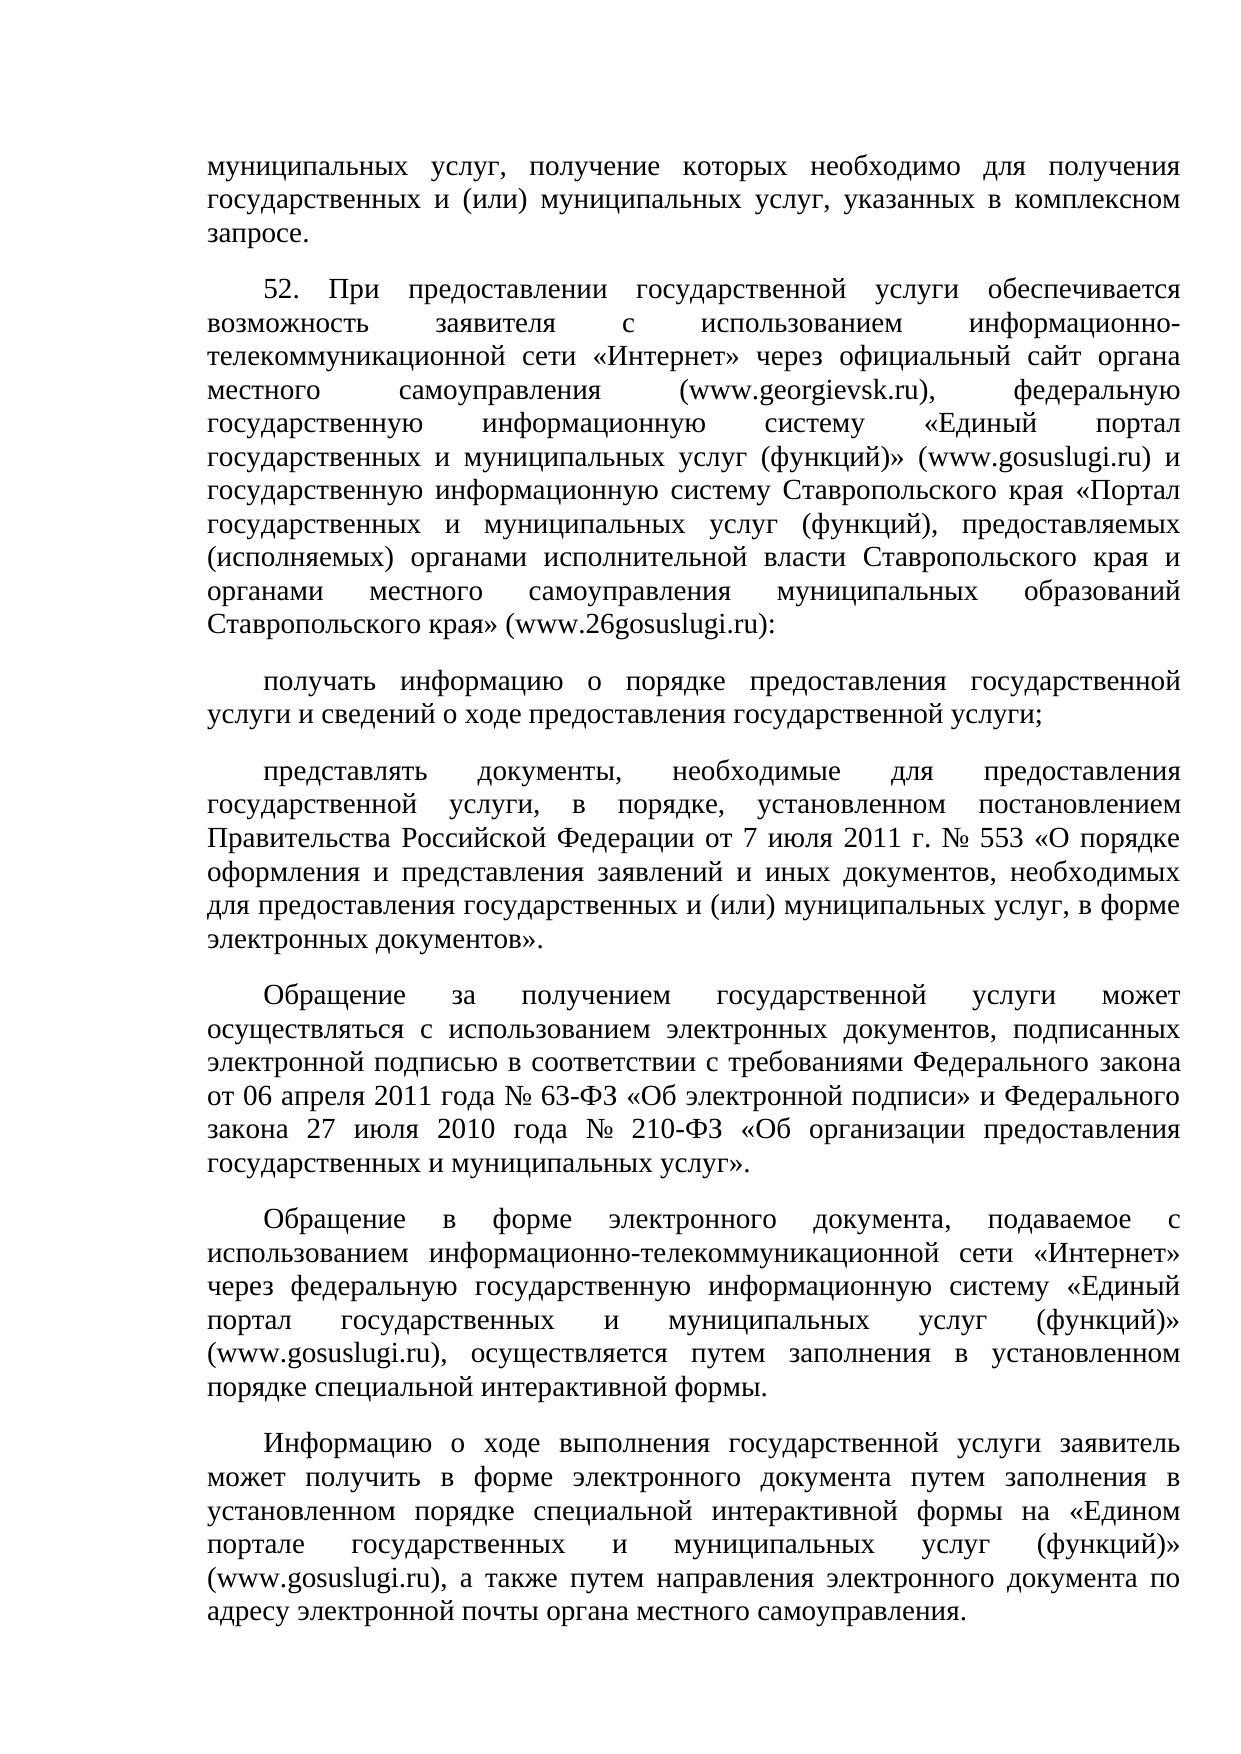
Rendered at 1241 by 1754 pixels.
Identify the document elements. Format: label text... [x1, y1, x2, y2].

text Информацию о ходе выполнения государственной услуги заявитель может получить в форме электронного документа путем заполнения в установленном порядке специальной интерактивной формы на «Едином портале государственных и муниципальных услуг (функций)» (www.gosuslugi.ru), а также путем направления электронного документа по адресу электронной почты органа местного самоуправления. [207, 1426, 1181, 1627]
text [207, 148, 1181, 248]
text получать информацию о порядке предоставления государственной услуги и сведений о ходе предоставления государственной услуги; [207, 663, 1181, 730]
text 52. При предоставлении государственной услуги обеспечивается возможность заявителя с использованием информационно-телекоммуникационной сети «Интернет» через официальный сайт органа местного самоуправления (www.georgievsk.ru), федеральную государственную информационную систему «Единый портал государственных и муниципальных услуг (функций)» (www.gosuslugi.ru) и государственную информационную систему Ставропольского края «Портал государственных и муниципальных услуг (функций), предоставляемых (исполняемых) органами исполнительной власти Ставропольского края и органами местного самоуправления муниципальных образований Ставропольского края» (www.26gosuslugi.ru): [207, 271, 1181, 640]
text представлять документы, необходимые для предоставления государственной услуги, в порядке, установленном постановлением Правительства Российской Федерации от 7 июля 2011 г. № 553 «О порядке оформления и представления заявлений и иных документов, необходимых для предоставления государственных и (или) муниципальных услуг, в форме электронных документов». [207, 753, 1181, 954]
text Обращение за получением государственной услуги может осуществляться с использованием электронных документов, подписанных электронной подписью в соответствии с требованиями Федерального закона от 06 апреля 2011 года № 63-ФЗ «Об электронной подписи» и Федерального закона 27 июля 2010 года № 210-ФЗ «Об организации предоставления государственных и муниципальных услуг». [207, 977, 1181, 1178]
text Обращение в форме электронного документа, подаваемое с использованием информационно-телекоммуникационной сети «Интернет» через федеральную государственную информационную систему «Единый портал государственных и муниципальных услуг (функций)» (www.gosuslugi.ru), осуществляется путем заполнения в установленном порядке специальной интерактивной формы. [207, 1201, 1181, 1403]
